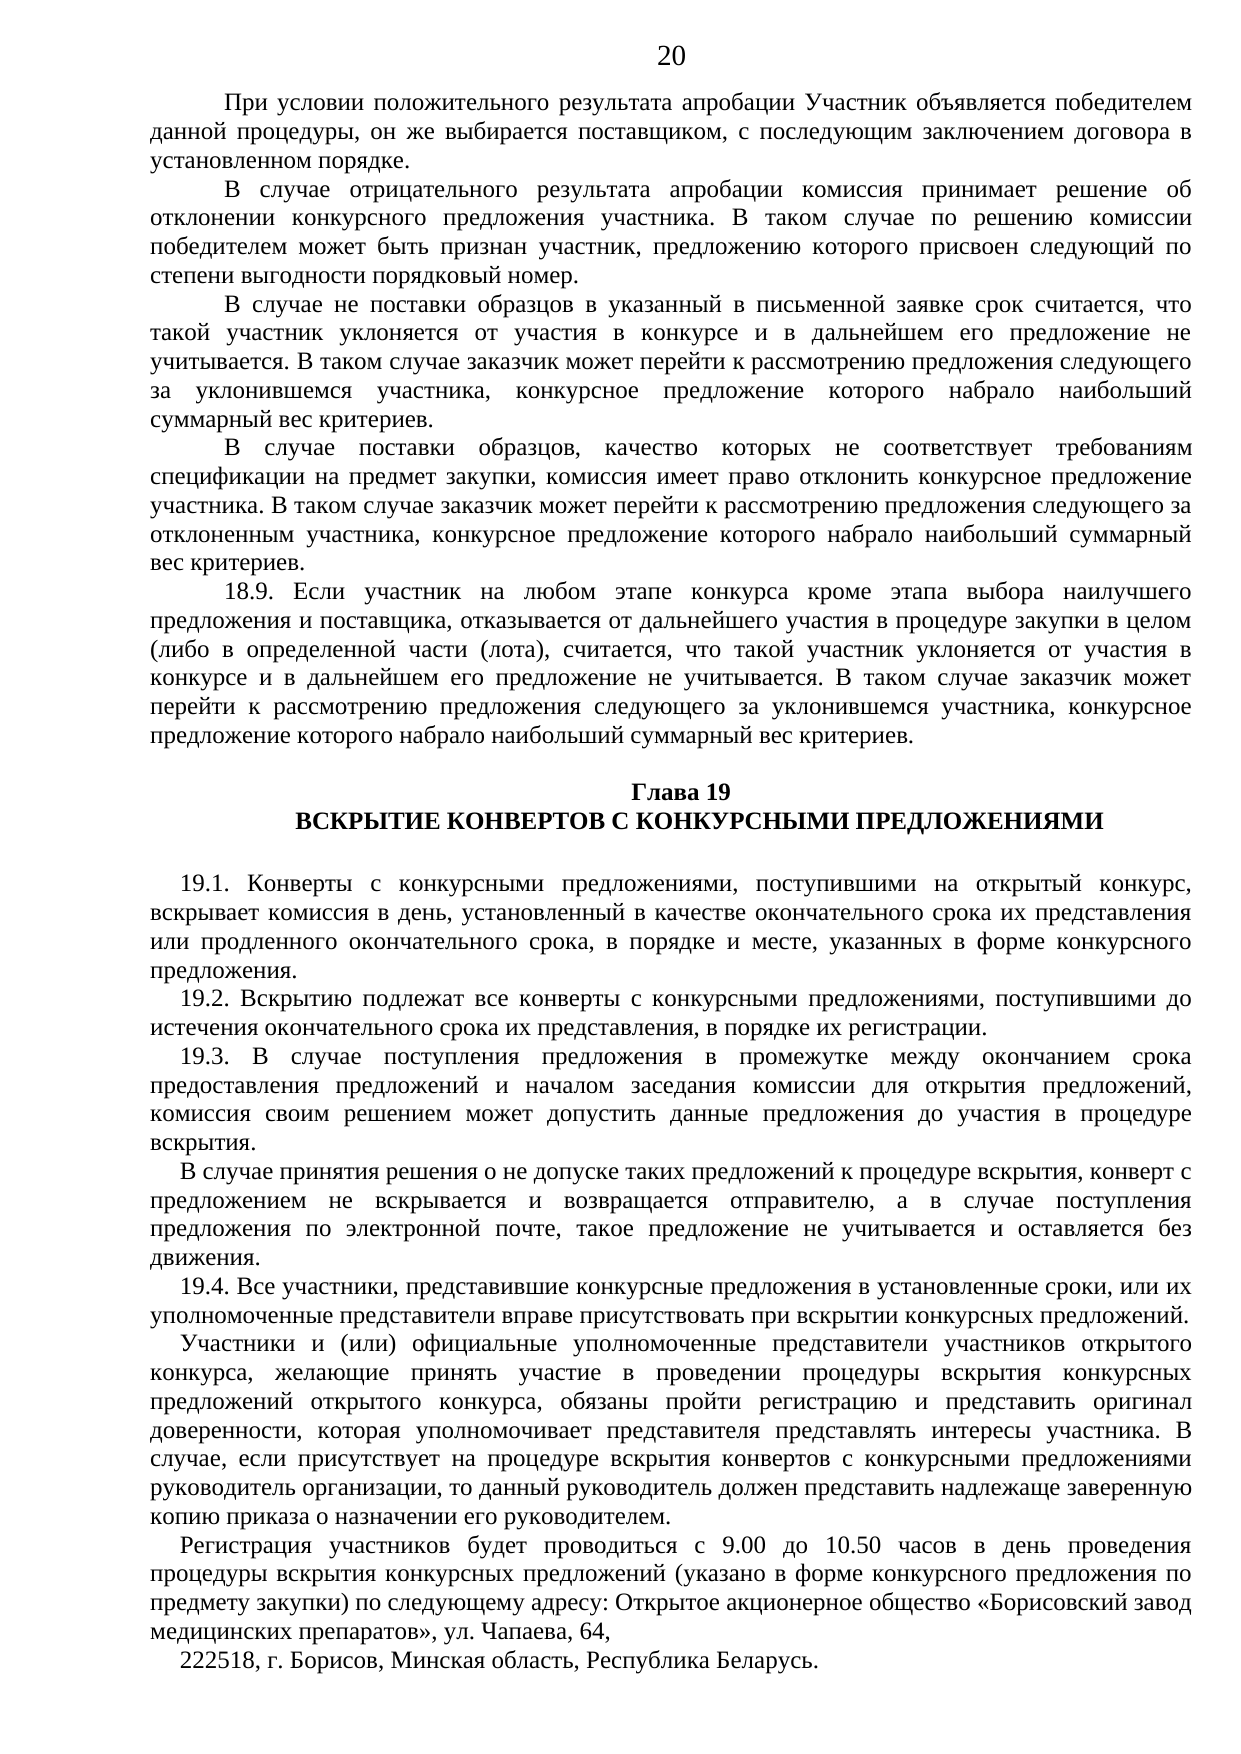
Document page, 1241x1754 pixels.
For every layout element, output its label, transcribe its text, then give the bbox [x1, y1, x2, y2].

text ВСКРЫТИЕ КОНВЕРТОВ С КОНКУРСНЫМИ ПРЕДЛОЖЕНИЯМИ [150, 806, 1193, 835]
text 19.2. Вскрытию подлежат все конверты с конкурсными предложениями, поступившими до истечения окончательного срока их представления, в порядке их регистрации. [150, 983, 1193, 1041]
text В случае отрицательного результата апробации комиссия принимает решение об отклонении конкурсного предложения участника. В таком случае по решению комиссии победителем может быть признан участник, предложению которого присвоен следующий по степени выгодности порядковый номер. [150, 174, 1193, 289]
text 19.3. В случае поступления предложения в промежутке между окончанием срока предоставления предложений и началом заседания комиссии для открытия предложений, комиссия своим решением может допустить данные предложения до участия в процедуре вскрытия. [150, 1041, 1193, 1156]
text 19.1. Конверты с конкурсными предложениями, поступившими на открытый конкурс, вскрывает комиссия в день, установленный в качестве окончательного срока их представления или продленного окончательного срока, в порядке и месте, указанных в форме конкурсного предложения. [150, 868, 1193, 983]
text При условии положительного результата апробации Участник объявляется победителем данной процедуры, он же выбирается поставщиком, с последующим заключением договора в установленном порядке. [150, 87, 1193, 174]
text 18.9. Если участник на любом этапе конкурса кроме этапа выбора наилучшего предложения и поставщика, отказывается от дальнейшего участия в процедуре закупки в целом (либо в определенной части (лота), считается, что такой участник уклоняется от участия в конкурсе и в дальнейшем его предложение не учитывается. В таком случае заказчик может перейти к рассмотрению предложения следующего за уклонившемся участника, конкурсное предложение которого набрало наибольший суммарный вес критериев. [150, 576, 1193, 749]
text В случае принятия решения о не допуске таких предложений к процедуре вскрытия, конверт с предложением не вскрывается и возвращается отправителю, а в случае поступления предложения по электронной почте, такое предложение не учитывается и оставляется без движения. [150, 1156, 1193, 1271]
text В случае поставки образцов, качество которых не соответствует требованиям спецификации на предмет закупки, комиссия имеет право отклонить конкурсное предложение участника. В таком случае заказчик может перейти к рассмотрению предложения следующего за отклоненным участника, конкурсное предложение которого набрало наибольший суммарный вес критериев. [150, 432, 1193, 576]
text В случае не поставки образцов в указанный в письменной заявке срок считается, что такой участник уклоняется от участия в конкурсе и в дальнейшем его предложение не учитывается. В таком случае заказчик может перейти к рассмотрению предложения следующего за уклонившемся участника, конкурсное предложение которого набрало наибольший суммарный вес критериев. [150, 289, 1193, 432]
text 222518, г. Борисов, Минская область, Республика Беларусь. [150, 1645, 1193, 1673]
text 19.4. Все участники, представившие конкурсные предложения в установленные сроки, или их уполномоченные представители вправе присутствовать при вскрытии конкурсных предложений. [150, 1271, 1193, 1328]
text Глава 19 [150, 777, 1193, 806]
text Участники и (или) официальные уполномоченные представители участников открытого конкурса, желающие принять участие в проведении процедуры вскрытия конкурсных предложений открытого конкурса, обязаны пройти регистрацию и представить оригинал доверенности, которая уполномочивает представителя представлять интересы участника. В случае, если присутствует на процедуре вскрытия конвертов с конкурсными предложениями руководитель организации, то данный руководитель должен представить надлежаще заверенную копию приказа о назначении его руководителем. [150, 1328, 1193, 1530]
text Регистрация участников будет проводиться с 9.00 до 10.50 часов в день проведения процедуры вскрытия конкурсных предложений (указано в форме конкурсного предложения по предмету закупки) по следующему адресу: Открытое акционерное общество «Борисовский завод медицинских препаратов», ул. Чапаева, 64, [150, 1530, 1193, 1645]
